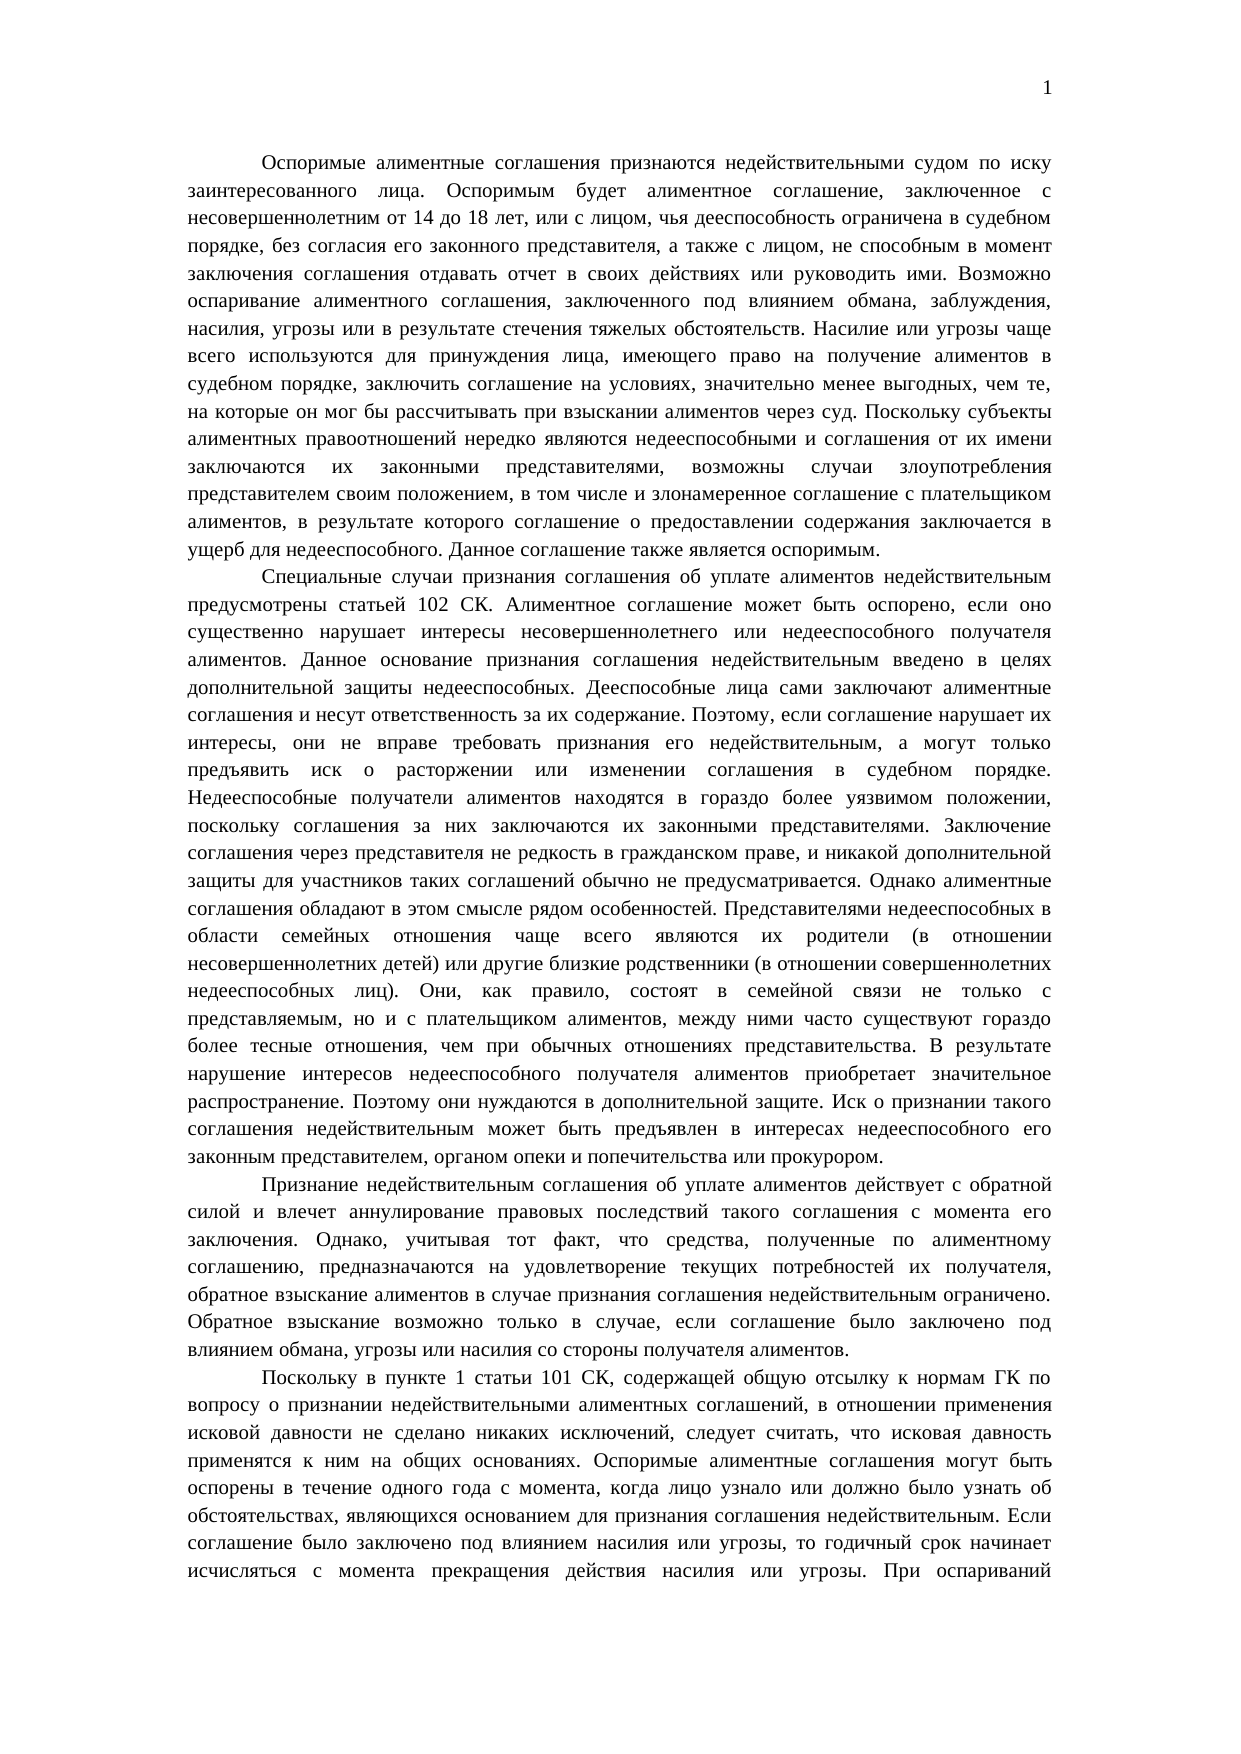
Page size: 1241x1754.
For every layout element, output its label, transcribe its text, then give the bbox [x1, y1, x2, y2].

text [187, 1364, 1053, 1582]
text Специальные случаи признания соглашения об уплате алиментов недействительным предусмотрены статьей 102 СК. Алиментное соглашение может быть оспорено, если оно существенно нарушает интересы несовершеннолетнего или недееспособного получателя алиментов. Данное основание признания соглашения недействительным введено в целях дополнительной защиты недееспособных. Дееспособные лица сами заключают алиментные соглашения и несут ответственность за их содержание. Поэтому, если соглашение нарушает их интересы, они не вправе требовать признания его недействительным, а могут только предъявить иск о расторжении или изменении соглашения в судебном порядке. Недееспособные получатели алиментов находятся в гораздо более уязвимом положении, поскольку соглашения за них заключаются их законными представителями. Заключение соглашения через представителя не редкость в гражданском праве, и никакой дополнительной защиты для участников таких соглашений обычно не предусматривается. Однако алиментные соглашения обладают в этом смысле рядом особенностей. Представителями недееспособных в области семейных отношения чаще всего являются их родители (в отношении несовершеннолетних детей) или другие близкие родственники (в отношении совершеннолетних недееспособных лиц). Они, как правило, состоят в семейной связи не только с представляемым, но и с плательщиком алиментов, между ними часто существуют гораздо более тесные отношения, чем при обычных отношениях представительства. В результате нарушение интересов недееспособного получателя алиментов приобретает значительное распространение. Поэтому они нуждаются в дополнительной защите. Иск о признании такого соглашения недействительным может быть предъявлен в интересах недееспособного его законным представителем, органом опеки и попечительства или прокурором. [187, 564, 1053, 1168]
text Оспоримые алиментные соглашения признаются недействительными судом по иску заинтересованного лица. Оспоримым будет алиментное соглашение, заключенное с несовершеннолетним от 14 до 18 лет, или с лицом, чья дееспособность ограничена в судебном порядке, без согласия его законного представителя, а также с лицом, не способным в момент заключения соглашения отдавать отчет в своих действиях или руководить ими. Возможно оспаривание алиментного соглашения, заключенного под влиянием обмана, заблуждения, насилия, угрозы или в результате стечения тяжелых обстоятельств. Насилие или угрозы чаще всего используются для принуждения лица, имеющего право на получение алиментов в судебном порядке, заключить соглашение на условиях, значительно менее выгодных, чем те, на которые он мог бы рассчитывать при взыскании алиментов через суд. Поскольку субъекты алиментных правоотношений нередко являются недееспособными и соглашения от их имени заключаются их законными представителями, возможны случаи злоупотребления представителем своим положением, в том числе и злонамеренное соглашение с плательщиком алиментов, в результате которого соглашение о предоставлении содержания заключается в ущерб для недееспособного. Данное соглашение также является оспоримым. [187, 150, 1053, 561]
text Признание недействительным соглашения об уплате алиментов действует с обратной силой и влечет аннулирование правовых последствий такого соглашения с момента его заключения. Однако, учитывая тот факт, что средства, полученные по алиментному соглашению, предназначаются на удовлетворение текущих потребностей их получателя, обратное взыскание алиментов в случае признания соглашения недействительным ограничено. Обратное взыскание возможно только в случае, если соглашение было заключено под влиянием обмана, угрозы или насилия со стороны получателя алиментов. [187, 1171, 1053, 1361]
